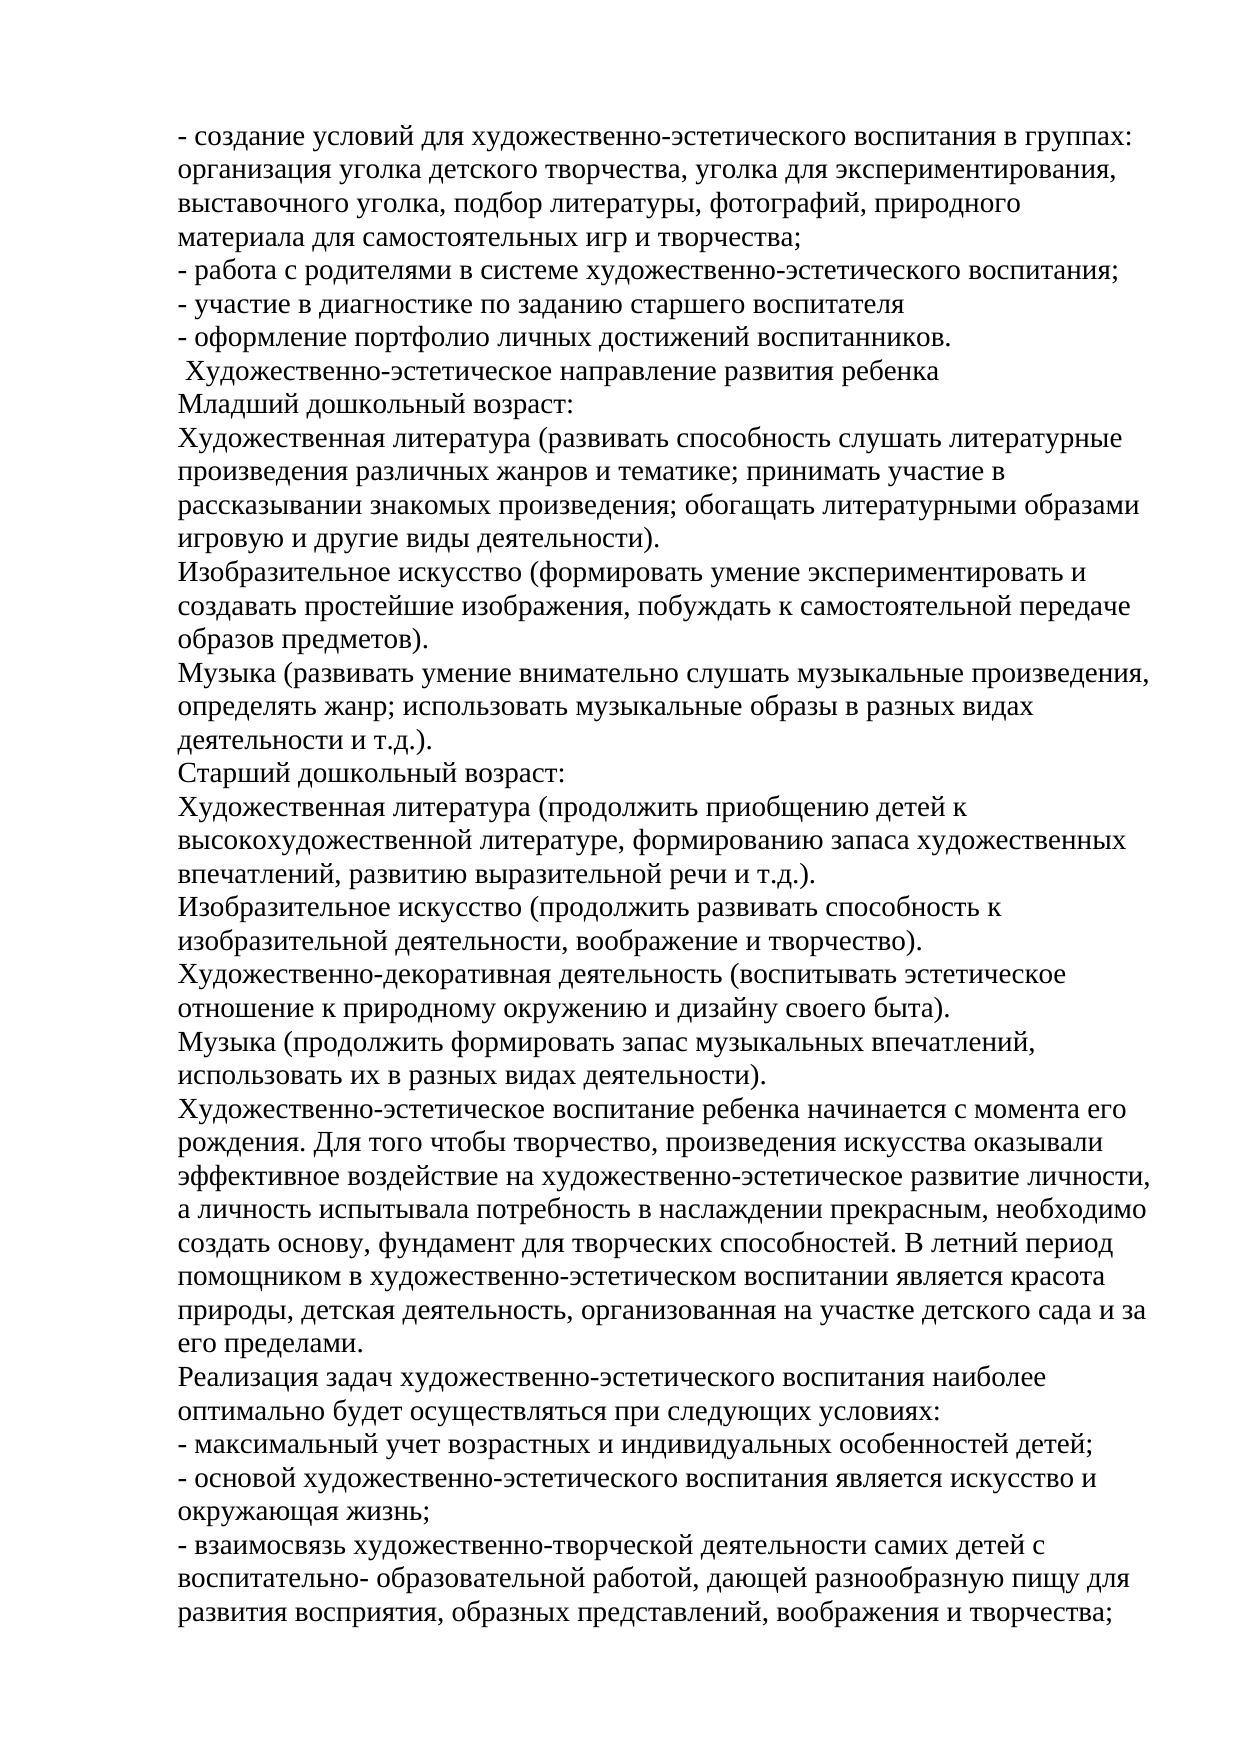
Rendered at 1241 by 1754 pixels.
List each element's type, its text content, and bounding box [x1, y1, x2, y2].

text Художественная литература (продолжить приобщению детей к высокохудожественной литературе, формированию запаса художественных впечатлений, развитию выразительной речи и т.д.). [177, 789, 1152, 889]
text - работа с родителями в системе художественно-эстетического воспитания; [177, 252, 1152, 286]
text Старший дошкольный возраст: [177, 755, 1152, 789]
text - взаимосвязь художественно-творческой деятельности самих детей с воспитательно- образовательной работой, дающей разнообразную пищу для развития восприятия, образных представлений, воображения и творчества; [177, 1527, 1152, 1627]
text Изобразительное искусство (продолжить развивать способность к изобразительной деятельности, воображение и творчество). [177, 889, 1152, 957]
text Изобразительное искусство (формировать умение экспериментировать и создавать простейшие изображения, побуждать к самостоятельной передаче образов предметов). [177, 554, 1152, 655]
text - максимальный учет возрастных и индивидуальных особенностей детей; [177, 1426, 1152, 1460]
text Реализация задач художественно-эстетического воспитания наиболее оптимально будет осуществляться при следующих условиях: [177, 1359, 1152, 1426]
text Художественно-эстетическое воспитание ребенка начинается с момента его рождения. Для того чтобы творчество, произведения искусства оказывали эффективное воздействие на художественно-эстетическое развитие личности, а личность испытывала потребность в наслаждении прекрасным, необходимо создать основу, фундамент для творческих способностей. В летний период помощником в художественно-эстетическом воспитании является красота природы, детская деятельность, организованная на участке детского сада и за его пределами. [177, 1091, 1152, 1359]
text - создание условий для художественно-эстетического воспитания в группах: организация уголка детского творчества, уголка для экспериментирования, выставочного уголка, подбор литературы, фотографий, природного материала для самостоятельных игр и творчества; [177, 118, 1152, 252]
text Художественно-эстетическое направление развития ребенка [177, 353, 1152, 386]
text Музыка (продолжить формировать запас музыкальных впечатлений, использовать их в разных видах деятельности). [177, 1024, 1152, 1091]
text - участие в диагностике по заданию старшего воспитателя [177, 286, 1152, 319]
text - основой художественно-эстетического воспитания является искусство и окружающая жизнь; [177, 1460, 1152, 1527]
text Художественно-декоративная деятельность (воспитывать эстетическое отношение к природному окружению и дизайну своего быта). [177, 957, 1152, 1024]
text Младший дошкольный возраст: [177, 386, 1152, 420]
text - оформление портфолио личных достижений воспитанников. [177, 319, 1152, 353]
text Художественная литература (развивать способность слушать литературные произведения различных жанров и тематике; принимать участие в рассказывании знакомых произведения; обогащать литературными образами игровую и другие виды деятельности). [177, 420, 1152, 554]
text Музыка (развивать умение внимательно слушать музыкальные произведения, определять жанр; использовать музыкальные образы в разных видах деятельности и т.д.). [177, 655, 1152, 755]
